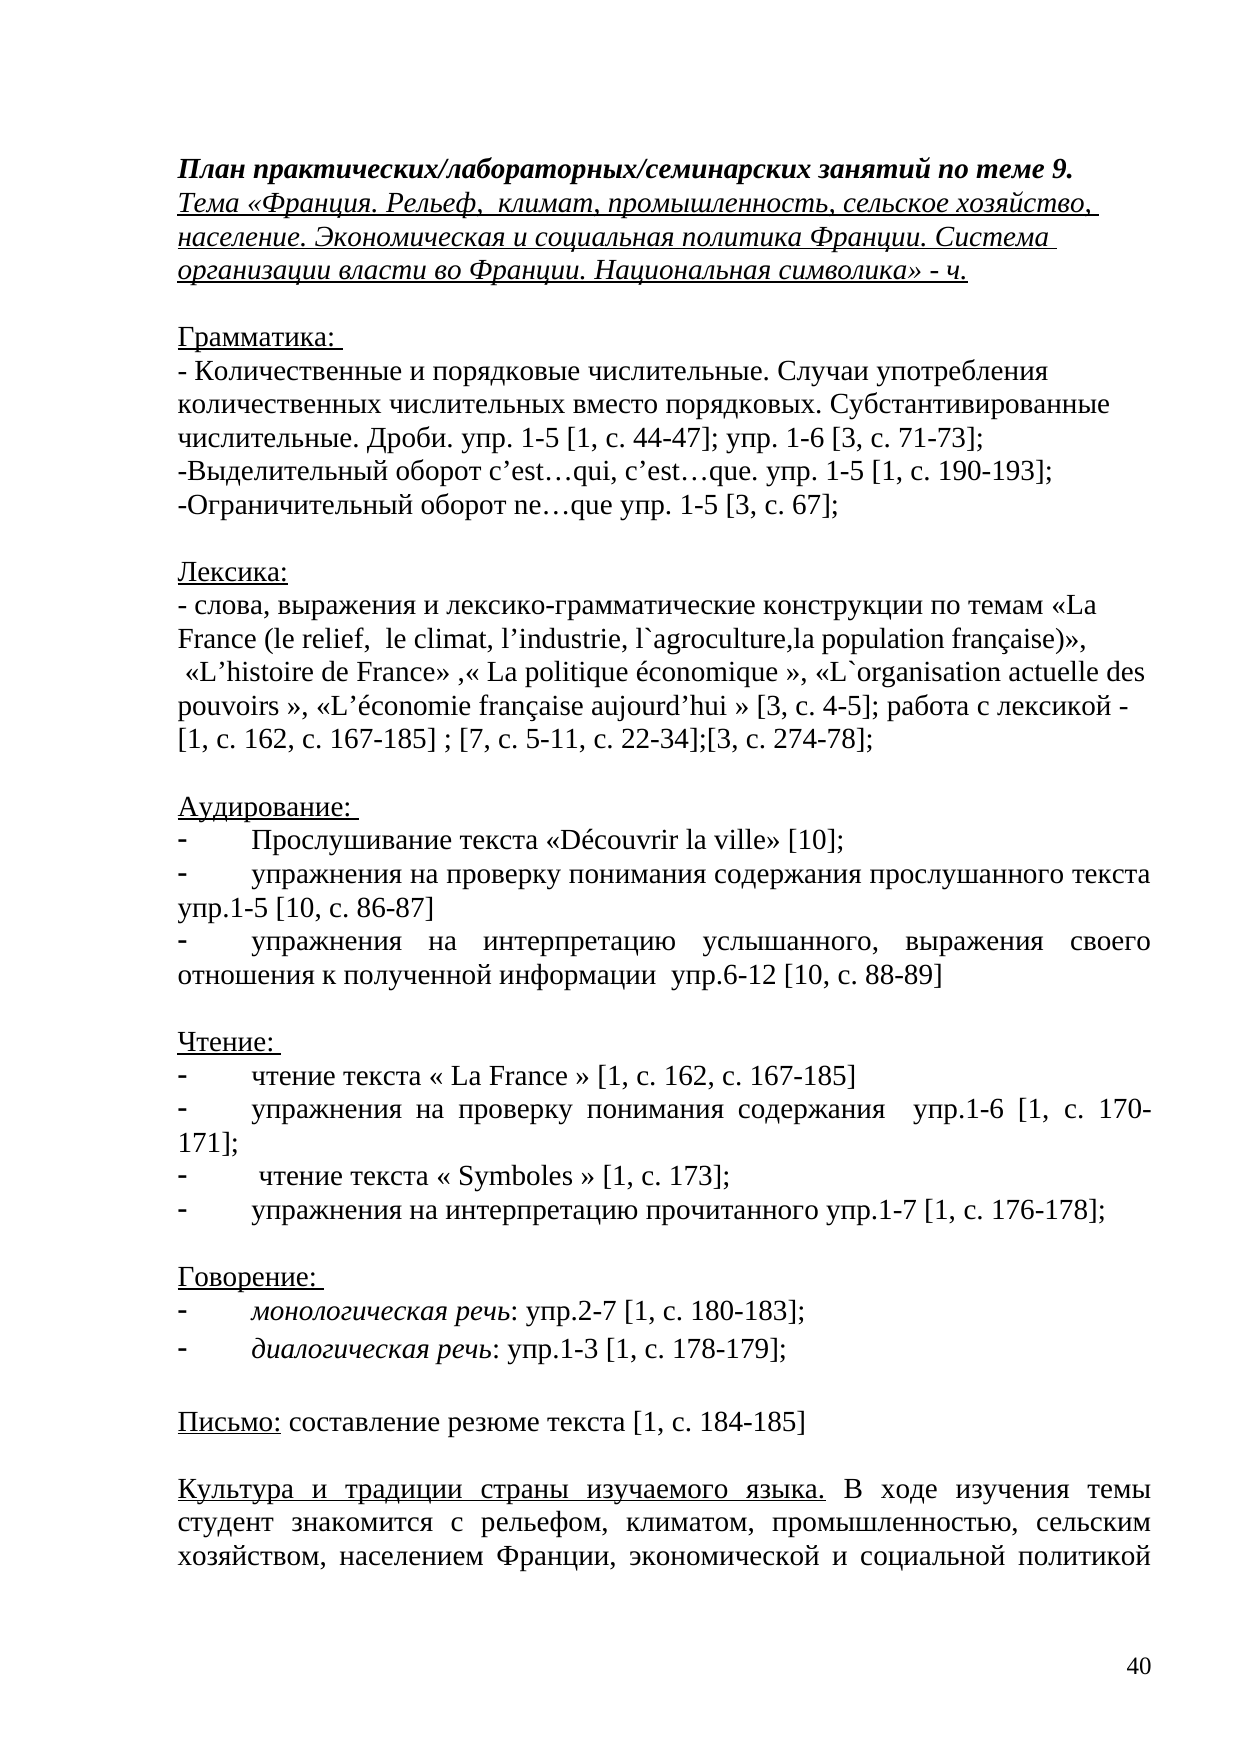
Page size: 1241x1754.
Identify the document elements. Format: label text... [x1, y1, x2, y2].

list чтение текста « » [1, c. 162, c. 167-185] [177, 1058, 1152, 1091]
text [177, 1471, 1152, 1571]
list упражнения на интерпретацию услышанного, выражения своего отношения к полученной информации упр.6-12 [10, c. 88-89] [177, 923, 1152, 991]
text - слова, выражения и лексико-грамматические конструкции по темам « (le relief, le climat, l’industrie, l`agroculture,la population française)», [177, 588, 1152, 655]
list Прослушивание текстa «Découvrir la ville» [10]; [177, 822, 1152, 856]
list упражнения на интерпретацию прочитанного упр.1-7 [1, c. 176-178]; [177, 1192, 1152, 1226]
text Говорение: [177, 1259, 1152, 1293]
text План практических/лабораторных/семинарских занятий по теме 9. [177, 152, 1152, 185]
text -Ограничительный оборот ne…que упр. 1-5 [3, c. 67]; [177, 487, 1152, 521]
list упражнения на проверку понимания содержания прослушанного текста упр.1-5 [10, c. 86-87] [177, 856, 1152, 923]
text Чтение: [177, 1024, 1152, 1058]
list чтение текста « Symboles » [1, c. 173]; [177, 1158, 1152, 1192]
text Лексика: [177, 554, 1152, 588]
text «L’histoire de France» ,« La politique économique », «L`organisation actuelle des pouvoirs », «L’économie française aujourd’hui » [3, c. 4-5]; работа с лексикой - [1, c. 162, c. 167-185] ; [7, c. 5-11, c. 22-34];[3, c. 274-78]; [177, 655, 1152, 755]
text Аудирование: [177, 789, 1152, 822]
text - Количественные и порядковые числительные. Случаи употребления количественных числительных вместо порядковых. Субстантивированные числительные. Дроби. упр. 1-5 [1, c. 44-47]; упр. 1-6 [3, c. 71-73]; [177, 353, 1152, 453]
list упражнения на проверку понимания содержания упр.1-6 [1, c. 170-171]; [177, 1091, 1152, 1158]
text Письмо: составление резюме текста [1, c. 184-185] [177, 1404, 1152, 1437]
text Тема «Франция. Рельеф, климат, промышленность, сельское хозяйство, население. Экономическая и социальная политика Франции. Система организации власти во Франции. Национальная символика» - ч. [177, 185, 1152, 286]
list диалогическая речь: упр.1-3 [1, c. 178-179]; [177, 1331, 1152, 1365]
list монологическая речь: упр.2-7 [1, c. 180-183]; [177, 1293, 1152, 1326]
text Грамматика: [177, 319, 1152, 353]
text -Выделительный оборот c’est…qui, c’est…que. упр. 1-5 [1, c. 190-193]; [177, 453, 1152, 487]
